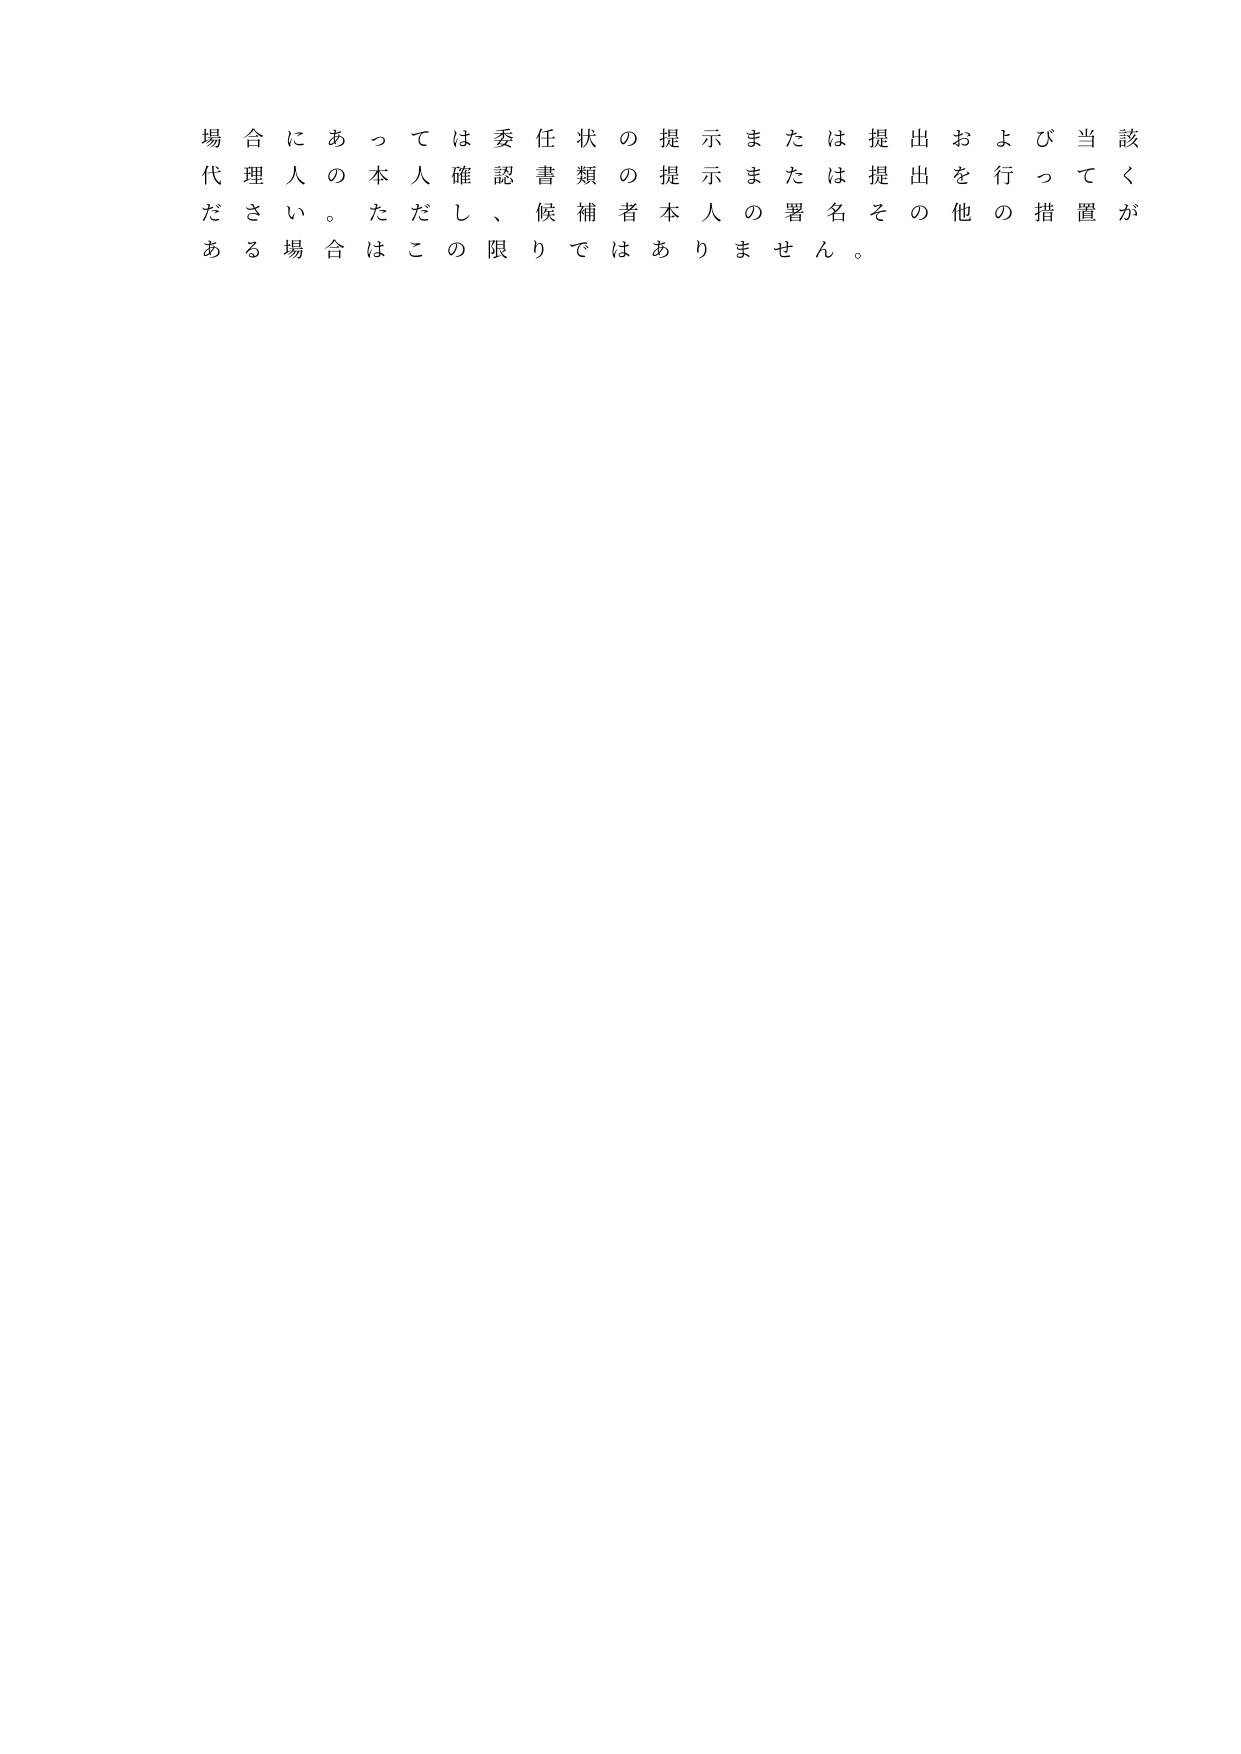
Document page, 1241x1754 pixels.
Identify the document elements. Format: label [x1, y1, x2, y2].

text [120, 119, 1159, 267]
